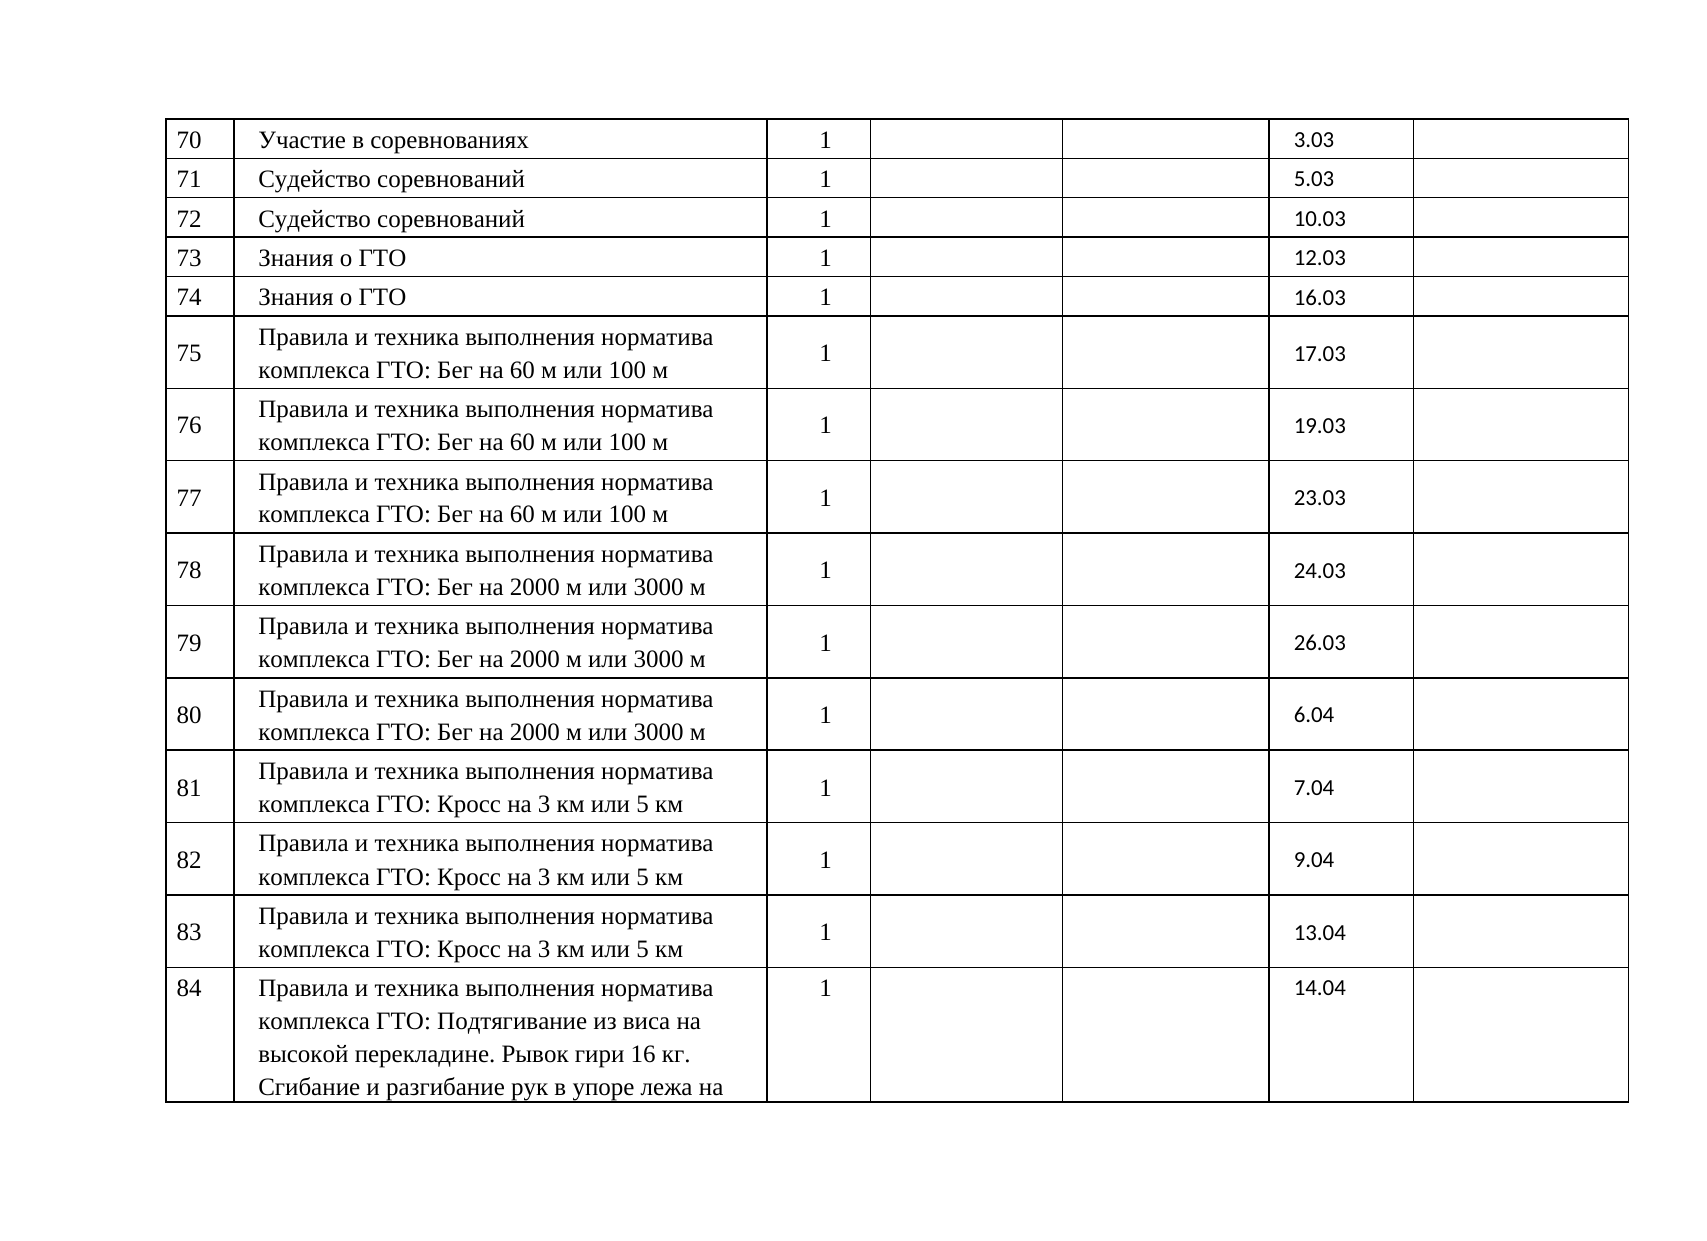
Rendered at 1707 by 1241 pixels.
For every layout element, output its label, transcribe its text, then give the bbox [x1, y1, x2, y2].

table_cell [1063, 120, 1268, 157]
table_cell 1 [768, 159, 870, 197]
table_cell 26.03 [1270, 606, 1413, 677]
table_cell Судейство соревнований [235, 198, 766, 236]
table_cell [1063, 238, 1268, 276]
table_cell 1 [768, 968, 870, 1101]
table_cell 6.04 [1270, 679, 1413, 749]
table_cell [1414, 534, 1628, 604]
table_cell 74 [167, 277, 233, 315]
table_cell [1063, 679, 1268, 749]
table_cell [871, 238, 1062, 276]
table_cell [1414, 238, 1628, 276]
table_cell 23.03 [1270, 461, 1413, 532]
table_cell 1 [768, 238, 870, 276]
table_cell [1063, 896, 1268, 967]
table_cell 24.03 [1270, 534, 1413, 604]
table_cell [1063, 968, 1268, 1101]
table_cell [1063, 751, 1268, 822]
table_cell 75 [167, 317, 233, 387]
table_cell 1 [768, 679, 870, 749]
table_cell [871, 968, 1062, 1101]
table_cell 84 [167, 968, 233, 1101]
table_cell [1414, 159, 1628, 197]
table_cell [1414, 120, 1628, 157]
table_cell Правила и техника выполнения норматива комплекса ГТО: Кросс на 3 км или 5 км [235, 896, 766, 967]
table_cell [1063, 317, 1268, 387]
table_cell [1414, 968, 1628, 1101]
table_cell [1063, 823, 1268, 894]
table_cell [871, 751, 1062, 822]
table_cell [1063, 389, 1268, 460]
table_cell Правила и техника выполнения норматива комплекса ГТО: Бег на 2000 м или 3000 м [235, 534, 766, 604]
table_cell [1414, 277, 1628, 315]
table_cell Правила и техника выполнения норматива комплекса ГТО: Кросс на 3 км или 5 км [235, 751, 766, 822]
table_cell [235, 120, 766, 157]
table_cell [871, 120, 1062, 157]
table_cell Правила и техника выполнения норматива комплекса ГТО: Бег на 60 м или 100 м [235, 389, 766, 460]
table_cell [1414, 317, 1628, 387]
table_cell [871, 823, 1062, 894]
table_cell [871, 159, 1062, 197]
table_cell [871, 679, 1062, 749]
table_cell 73 [167, 238, 233, 276]
table_cell 14.04 [1270, 968, 1413, 1101]
table_cell 1 [768, 317, 870, 387]
table_cell 1 [768, 606, 870, 677]
table_cell Правила и техника выполнения норматива комплекса ГТО: Бег на 2000 м или 3000 м [235, 606, 766, 677]
table_cell 1 [768, 751, 870, 822]
table_cell [1414, 896, 1628, 967]
table_cell [1414, 198, 1628, 236]
table_cell 13.04 [1270, 896, 1413, 967]
table_cell 77 [167, 461, 233, 532]
table_cell 81 [167, 751, 233, 822]
table_cell 9.04 [1270, 823, 1413, 894]
table_cell [1063, 461, 1268, 532]
table_cell [1414, 606, 1628, 677]
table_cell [235, 968, 766, 1101]
table_cell [1414, 461, 1628, 532]
table_cell 83 [167, 896, 233, 967]
table_cell [1063, 198, 1268, 236]
table_cell 78 [167, 534, 233, 604]
table_cell [871, 317, 1062, 387]
table_cell 1 [768, 461, 870, 532]
table_cell [871, 534, 1062, 604]
table_cell Судейство соревнований [235, 159, 766, 197]
table_cell 5.03 [1270, 159, 1413, 197]
table_cell 1 [768, 896, 870, 967]
table_cell Правила и техника выполнения норматива комплекса ГТО: Кросс на 3 км или 5 км [235, 823, 766, 894]
table_cell [871, 606, 1062, 677]
table_cell Правила и техника выполнения норматива комплекса ГТО: Бег на 60 м или 100 м [235, 461, 766, 532]
table_cell Правила и техника выполнения норматива комплекса ГТО: Бег на 60 м или 100 м [235, 317, 766, 387]
table_cell [871, 198, 1062, 236]
table_cell 1 [768, 120, 870, 157]
table_cell 1 [768, 277, 870, 315]
table_cell [1414, 679, 1628, 749]
table_cell [1063, 606, 1268, 677]
table_cell Знания о ГТО [235, 238, 766, 276]
table_cell 3.03 [1270, 120, 1413, 157]
table_cell 72 [167, 198, 233, 236]
table_cell 70 [167, 120, 233, 157]
table_cell 80 [167, 679, 233, 749]
table_cell 82 [167, 823, 233, 894]
table_cell [1414, 389, 1628, 460]
table_cell [1063, 534, 1268, 604]
table_cell 71 [167, 159, 233, 197]
table_cell 17.03 [1270, 317, 1413, 387]
table_cell [871, 277, 1062, 315]
table_cell [1063, 159, 1268, 197]
table_cell 19.03 [1270, 389, 1413, 460]
table_cell [871, 389, 1062, 460]
table_cell 7.04 [1270, 751, 1413, 822]
table_cell 12.03 [1270, 238, 1413, 276]
table_cell 1 [768, 389, 870, 460]
table_cell [1414, 823, 1628, 894]
table_cell [1063, 277, 1268, 315]
table_cell 1 [768, 823, 870, 894]
table_cell 16.03 [1270, 277, 1413, 315]
table_cell [871, 896, 1062, 967]
table_cell 10.03 [1270, 198, 1413, 236]
table_cell Правила и техника выполнения норматива комплекса ГТО: Бег на 2000 м или 3000 м [235, 679, 766, 749]
table_cell 76 [167, 389, 233, 460]
table_cell 1 [768, 198, 870, 236]
table_cell [1414, 751, 1628, 822]
table_cell 79 [167, 606, 233, 677]
table_cell 1 [768, 534, 870, 604]
table_cell Знания о ГТО [235, 277, 766, 315]
table_cell [871, 461, 1062, 532]
